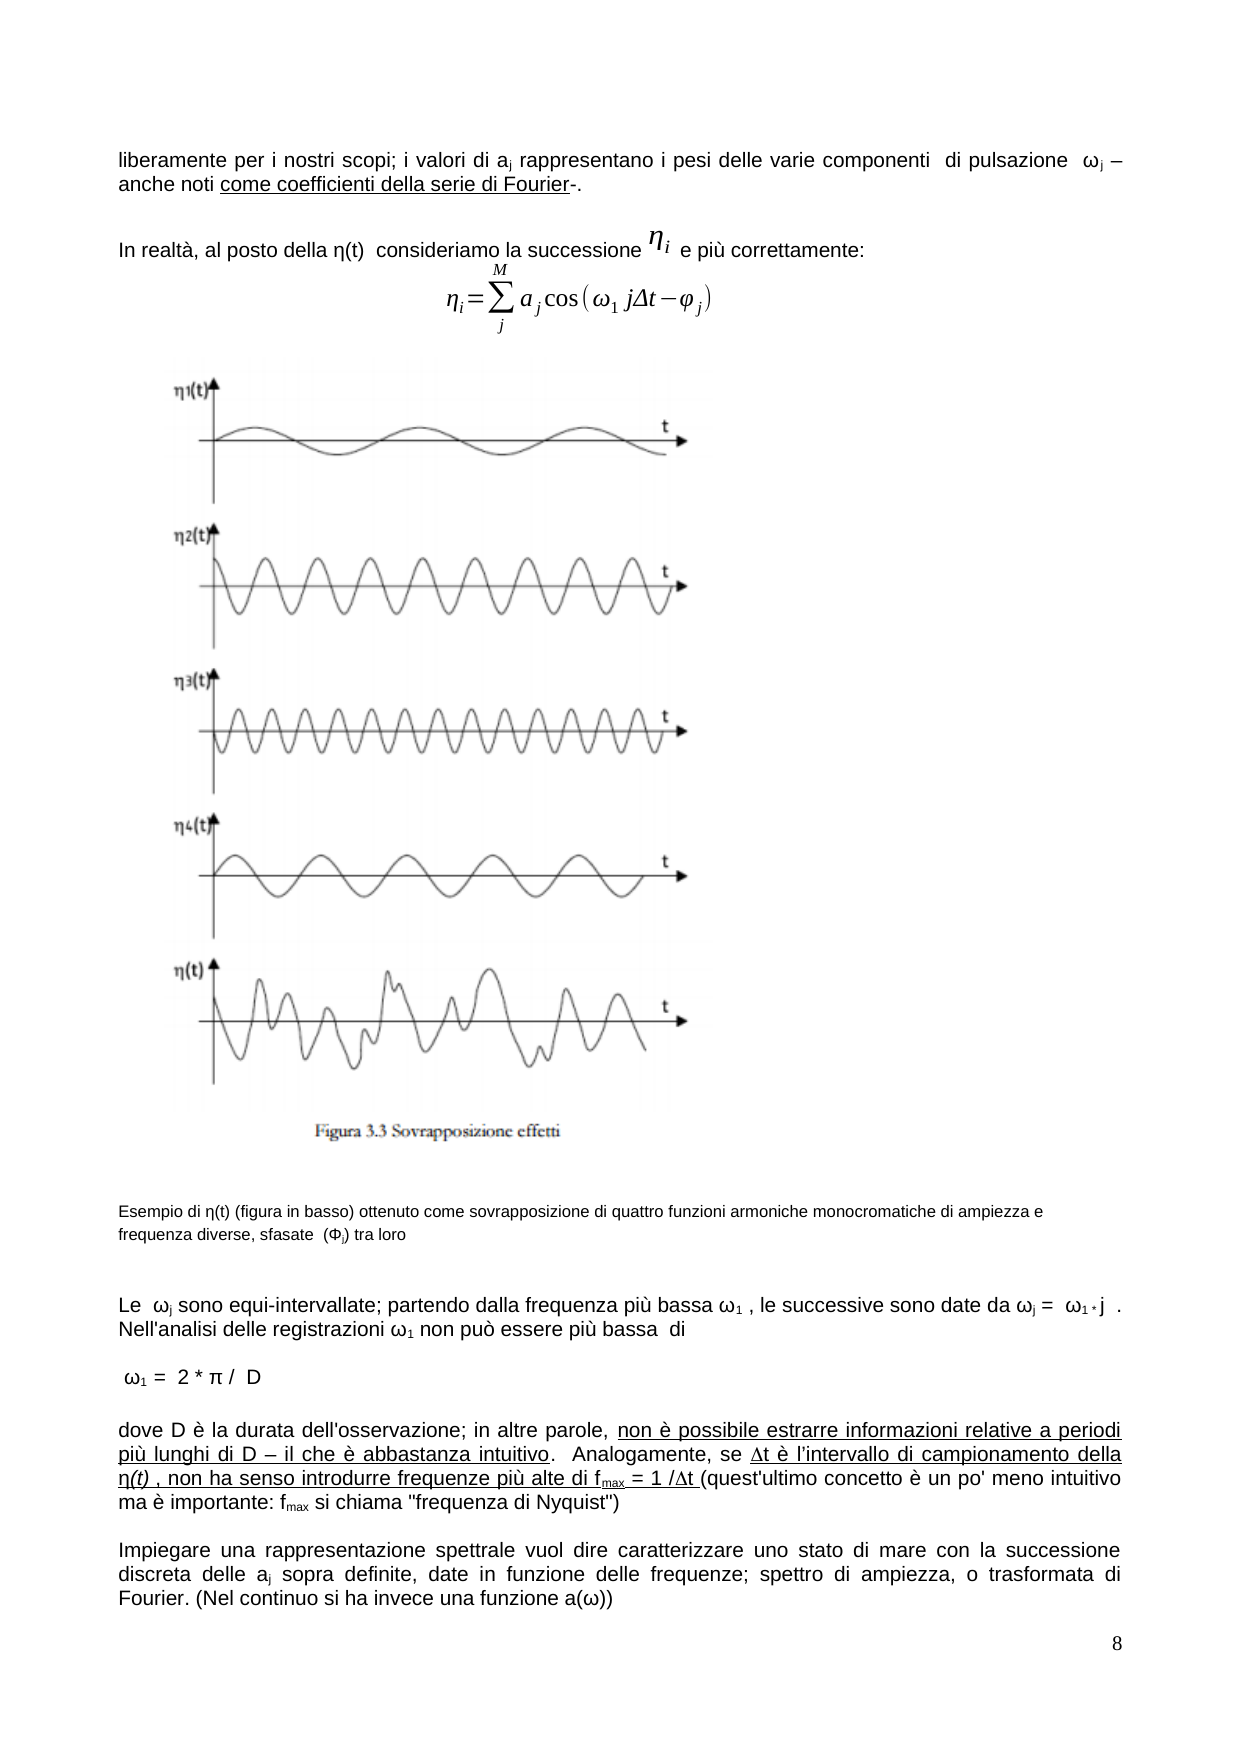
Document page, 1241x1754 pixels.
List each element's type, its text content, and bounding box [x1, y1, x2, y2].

text Le ωj sono equi-intervallate; partendo dalla frequenza più bassa ω1 , le successive sono date da ωj = ω1 * j . Nell'analisi delle registrazioni ω1 non può essere più bassa di [118, 1293, 1122, 1341]
picture [118, 357, 767, 1179]
text Impiegare una rappresentazione spettrale vuol dire caratterizzare uno stato di mare con la successione discreta delle aj sopra definite, date in funzione delle frequenze; spettro di ampiezza, o trasformata di Fourier. (Nel continuo si ha invece una funzione a(ω)) [118, 1538, 1122, 1610]
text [118, 148, 1122, 196]
text In realtà, al posto della η(t) consideriamo la successione e più correttamente: [118, 219, 1122, 261]
text Esempio di η(t) (figura in basso) ottenuto come sovrapposizione di quattro funzioni armoniche monocromatiche di ampiezza e frequenza diverse, sfasate (Φj) tra loro [118, 1202, 1122, 1245]
text ω1 = 2 * π / D [118, 1365, 1122, 1389]
text dove D è la durata dell'osservazione; in altre parole, non è possibile estrarre informazioni relative a periodi più lunghi di D – il che è abbastanza intuitivo. Analogamente, se t è l’intervallo di campionamento della η(t) , non ha senso introdurre frequenze più alte di fmax = 1 /t (quest'ultimo concetto è un po' meno intuitivo ma è importante: fmax si chiama "frequenza di Nyquist") [118, 1418, 1122, 1514]
